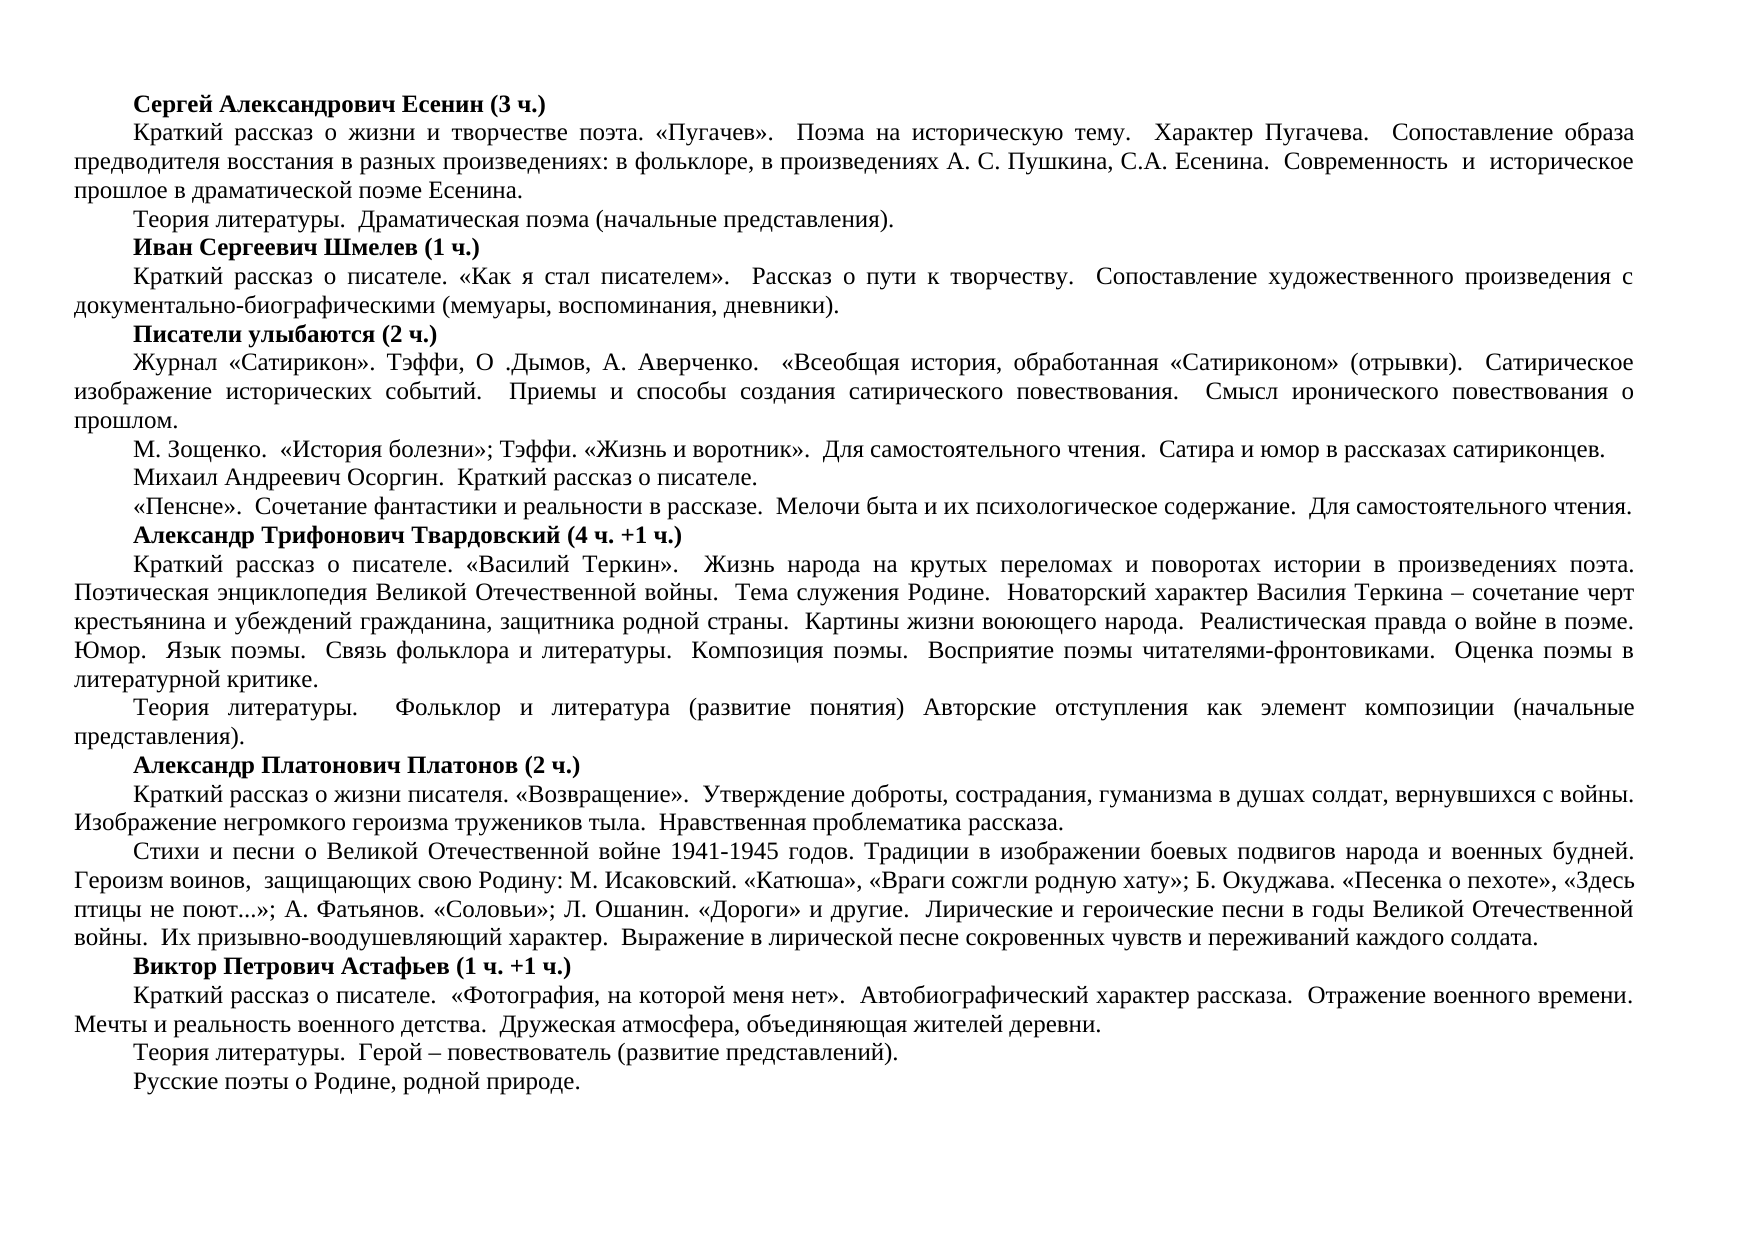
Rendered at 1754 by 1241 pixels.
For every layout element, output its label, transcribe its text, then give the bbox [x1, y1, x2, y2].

text Михаил Андреевич Осоргин. Краткий рассказ о писателе. [74, 462, 1636, 491]
text Краткий рассказ о писателе. «Василий Теркин». Жизнь народа на крутых переломах и поворотах истории в произведениях поэта. Поэтическая энциклопедия Великой Отечественной войны. Тема служения Родине. Новаторский характер Василия Теркина – сочетание черт крестьянина и убеждений гражданина, защитника родной страны. Картины жизни воюющего народа. Реалистическая правда о войне в поэме. Юмор. Язык поэмы. Связь фольклора и литературы. Композиция поэмы. Восприятие поэмы читателями-фронтовиками. Оценка поэмы в литературной критике. [74, 549, 1636, 692]
text Теория литературы. Фольклор и литература (развитие понятия) Авторские отступления как элемент композиции (начальные представления). [74, 692, 1636, 750]
text Русские поэты о Родине, родной природе. [74, 1066, 1636, 1095]
text Краткий рассказ о жизни и творчестве поэта. «Пугачев». Поэма на историческую тему. Характер Пугачева. Сопоставление образа предводителя восстания в разных произведениях: в фольклоре, в произведениях А. С. Пушкина, С.А. Есенина. Современность и историческое прошлое в драматической поэме Есенина. [74, 117, 1636, 204]
text Теория литературы. Герой – повествователь (развитие представлений). [74, 1037, 1636, 1066]
text Краткий рассказ о жизни писателя. «Возвращение». Утверждение доброты, сострадания, гуманизма в душах солдат, вернувшихся с войны. Изображение негромкого героизма тружеников тыла. Нравственная проблематика рассказа. [74, 779, 1636, 836]
text Теория литературы. Драматическая поэма (начальные представления). [74, 204, 1636, 232]
text Александр Трифонович Твардовский (4 ч. +1 ч.) [74, 520, 1636, 549]
text Краткий рассказ о писателе. «Как я стал писателем». Рассказ о пути к творчеству. Сопоставление художественного произведения с документально-биографическими (мемуары, воспоминания, дневники). [74, 261, 1636, 319]
text Виктор Петрович Астафьев (1 ч. +1 ч.) [74, 951, 1636, 980]
text Александр Платонович Платонов (2 ч.) [74, 750, 1636, 779]
text Писатели улыбаются (2 ч.) [74, 319, 1636, 347]
text Журнал «Сатирикон». Тэффи, О .Дымов, А. Аверченко. «Всеобщая история, обработанная «Сатириконом» (отрывки). Сатирическое изображение исторических событий. Приемы и способы создания сатирического повествования. Смысл иронического повествования о прошлом. [74, 347, 1636, 434]
text Сергей Александрович Есенин (3 ч.) [74, 89, 1636, 117]
text Краткий рассказ о писателе. «Фотография, на которой меня нет». Автобиографический характер рассказа. Отражение военного времени. Мечты и реальность военного детства. Дружеская атмосфера, объединяющая жителей деревни. [74, 980, 1636, 1037]
text Иван Сергеевич Шмелев (1 ч.) [74, 232, 1636, 261]
text «Пенсне». Сочетание фантастики и реальности в рассказе. Мелочи быта и их психологическое содержание. Для самостоятельного чтения. [74, 491, 1636, 520]
text М. Зощенко. «История болезни»; Тэффи. «Жизнь и воротник». Для самостоятельного чтения. Сатира и юмор в рассказах сатириконцев. [74, 434, 1636, 462]
text Стихи и песни о Великой Отечественной войне 1941-1945 годов. Традиции в изображении боевых подвигов народа и военных будней. Героизм воинов, защищающих свою Родину: М. Исаковский. «Катюша», «Враги сожгли родную хату»; Б. Окуджава. «Песенка о пехоте», «Здесь птицы не поют...»; А. Фатьянов. «Соловьи»; Л. Ошанин. «Дороги» и другие. Лирические и героические песни в годы Великой Отечественной войны. Их призывно-воодушевляющий характер. Выражение в лирической песне сокровенных чувств и переживаний каждого солдата. [74, 836, 1636, 951]
